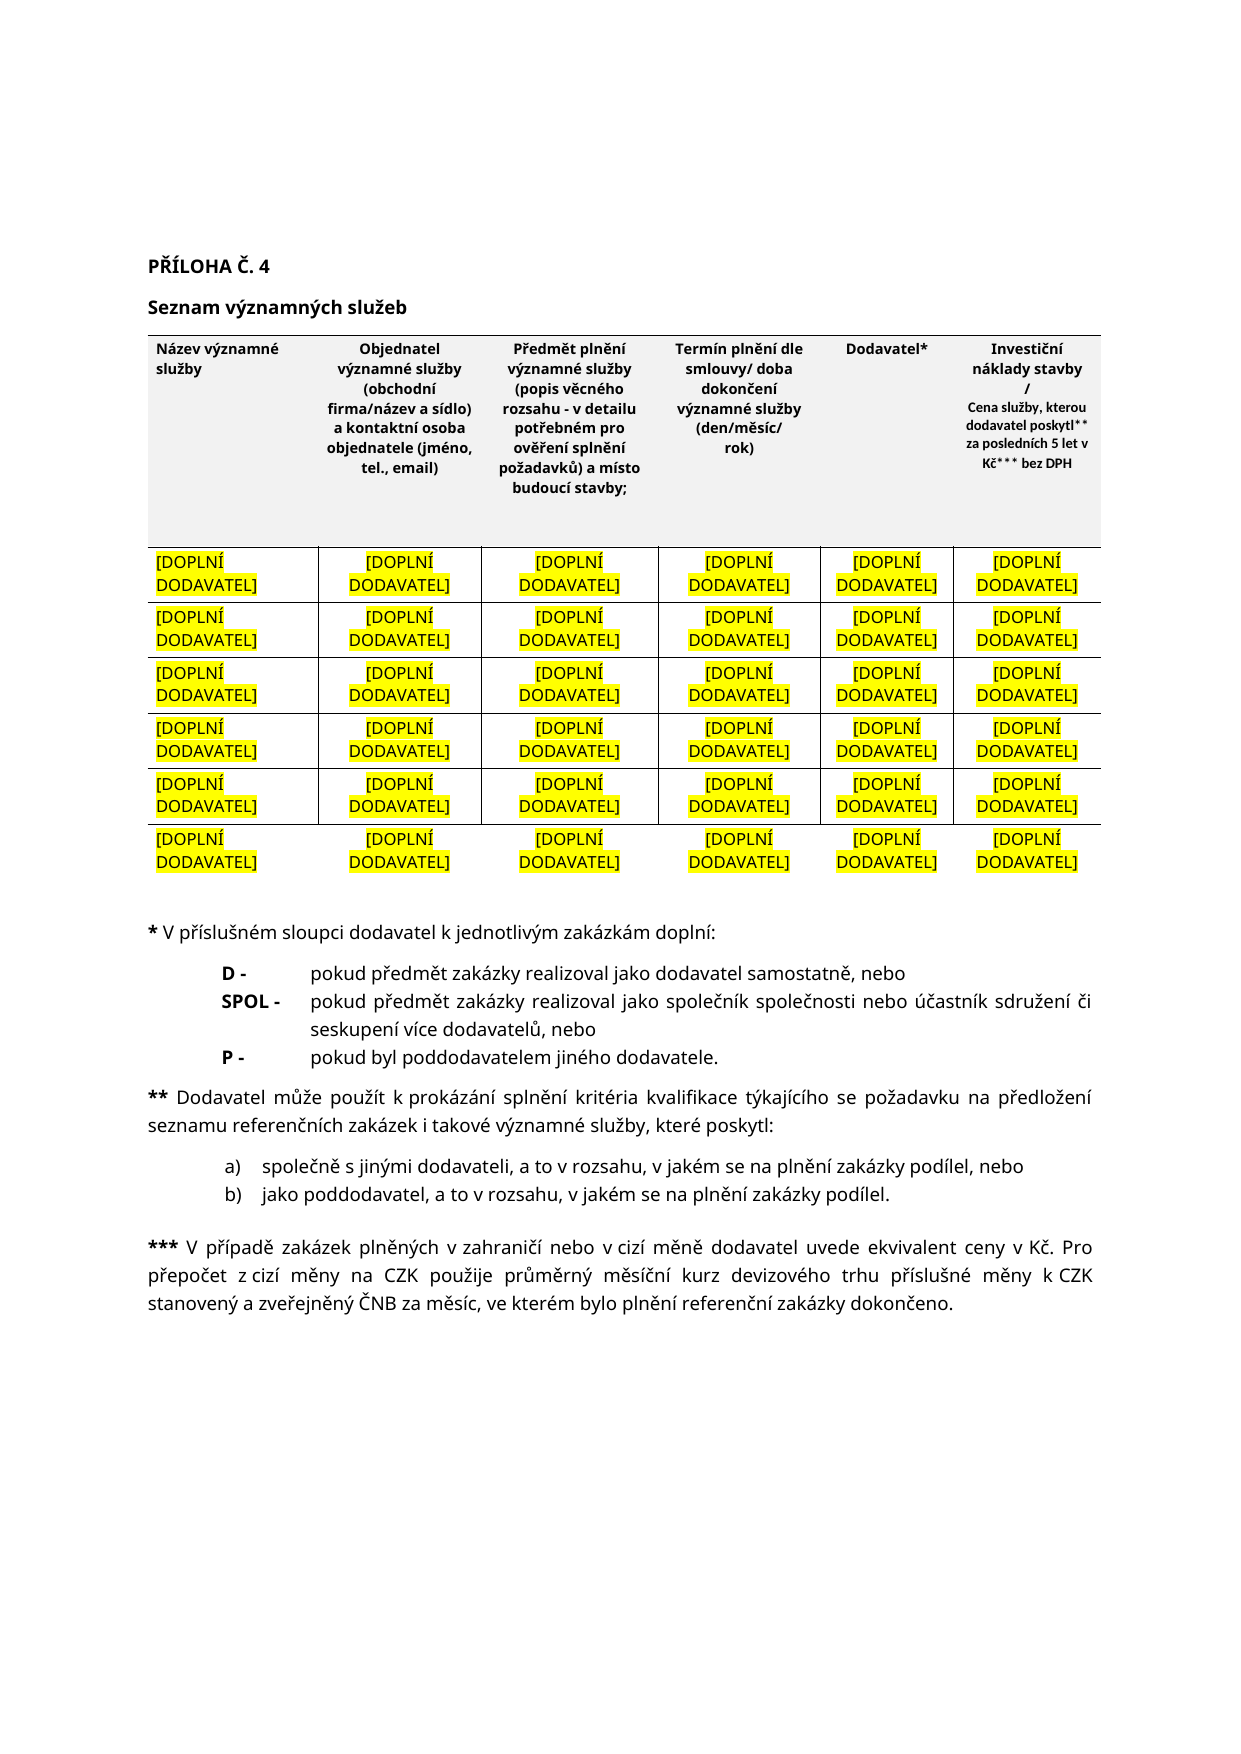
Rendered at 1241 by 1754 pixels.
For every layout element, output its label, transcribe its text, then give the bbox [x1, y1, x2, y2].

table_cell [DOPLNÍ DODAVATEL] [821, 714, 953, 768]
table_cell [DOPLNÍ DODAVATEL] [319, 658, 481, 713]
text * V příslušném sloupci dodavatel k jednotlivým zakázkám doplní: [148, 919, 1093, 945]
table_cell [DOPLNÍ DODAVATEL] [482, 548, 658, 602]
table_cell [DOPLNÍ DODAVATEL] [482, 603, 658, 657]
table_cell [DOPLNÍ DODAVATEL] [319, 548, 481, 602]
table_cell [DOPLNÍ DODAVATEL] [148, 603, 318, 657]
text SPOL - pokud předmět zakázky realizoval jako společník společnosti nebo účastník sdružení či seskupení více dodavatelů, nebo [221, 988, 1093, 1042]
table_cell [DOPLNÍ DODAVATEL] [659, 769, 820, 823]
table_cell [DOPLNÍ DODAVATEL] [954, 714, 1101, 768]
table_cell [DOPLNÍ DODAVATEL] [319, 714, 481, 768]
table_cell [DOPLNÍ DODAVATEL] [821, 603, 953, 657]
table_cell [DOPLNÍ DODAVATEL] [481, 825, 658, 879]
table_cell [DOPLNÍ DODAVATEL] [659, 603, 820, 657]
text ** Dodavatel může použít k prokázání splnění kritéria kvalifikace týkajícího se požadavku na předložení seznamu referenčních zakázek i takové významné služby, které poskytl: [148, 1084, 1093, 1138]
table_cell [DOPLNÍ DODAVATEL] [658, 825, 820, 879]
table_cell [DOPLNÍ DODAVATEL] [820, 825, 953, 879]
table_header Objednatel významné služby (obchodní firma/název a sídlo) a kontaktní osoba objednatele (jméno, tel., email) [318, 336, 481, 546]
table_cell [DOPLNÍ DODAVATEL] [659, 548, 820, 602]
table_cell [DOPLNÍ DODAVATEL] [148, 769, 318, 823]
table_cell [DOPLNÍ DODAVATEL] [319, 603, 481, 657]
table_cell [DOPLNÍ DODAVATEL] [954, 769, 1101, 823]
table_cell [DOPLNÍ DODAVATEL] [659, 714, 820, 768]
table_header Předmět plnění významné služby (popis věcného rozsahu - v detailu potřebném pro ověření splnění požadavků) a místo budoucí stavby; [481, 336, 658, 546]
table_cell [DOPLNÍ DODAVATEL] [319, 769, 481, 823]
table_cell [DOPLNÍ DODAVATEL] [953, 825, 1101, 879]
table_cell [DOPLNÍ DODAVATEL] [148, 825, 318, 879]
table_cell [DOPLNÍ DODAVATEL] [148, 714, 318, 768]
text Seznam významných služeb [148, 294, 1093, 320]
table_cell [DOPLNÍ DODAVATEL] [954, 603, 1101, 657]
table_cell [DOPLNÍ DODAVATEL] [821, 658, 953, 713]
table_cell [DOPLNÍ DODAVATEL] [148, 658, 318, 713]
table_cell [DOPLNÍ DODAVATEL] [821, 769, 953, 823]
text Příloha č. 4 [148, 254, 1093, 279]
table_cell [DOPLNÍ DODAVATEL] [954, 658, 1101, 713]
list společně s jinými dodavateli, a to v rozsahu, v jakém se na plnění zakázky podílel, nebo [224, 1153, 1093, 1179]
table_cell [DOPLNÍ DODAVATEL] [482, 658, 658, 713]
text *** V případě zakázek plněných v zahraničí nebo v cizí měně dodavatel uvede ekvivalent ceny v Kč. Pro přepočet z cizí měny na CZK použije průměrný měsíční kurz devizového trhu příslušné měny k CZK stanovený a zveřejněný ČNB za měsíc, ve kterém bylo plnění referenční zakázky dokončeno. [148, 1234, 1093, 1316]
table_header Investiční náklady stavby / Cena služby, kterou dodavatel poskytl** za posledních 5 let v Kč*** bez DPH [953, 336, 1101, 546]
table_cell [DOPLNÍ DODAVATEL] [482, 769, 658, 823]
table_cell [DOPLNÍ DODAVATEL] [659, 658, 820, 713]
table_header Termín plnění dle smlouvy/ doba dokončení významné služby (den/měsíc/ rok) [658, 336, 820, 546]
list jako poddodavatel, a to v rozsahu, v jakém se na plnění zakázky podílel. [224, 1181, 1093, 1207]
text P - pokud byl poddodavatelem jiného dodavatele. [221, 1044, 1093, 1069]
table_cell [DOPLNÍ DODAVATEL] [821, 548, 953, 602]
table_header Dodavatel* [820, 336, 953, 546]
table_header Název významné služby [148, 336, 318, 546]
text D - pokud předmět zakázky realizoval jako dodavatel samostatně, nebo [221, 960, 1093, 986]
table_cell [DOPLNÍ DODAVATEL] [318, 825, 481, 879]
table_cell [DOPLNÍ DODAVATEL] [148, 548, 318, 602]
table_cell [DOPLNÍ DODAVATEL] [482, 714, 658, 768]
table_cell [DOPLNÍ DODAVATEL] [954, 548, 1101, 602]
